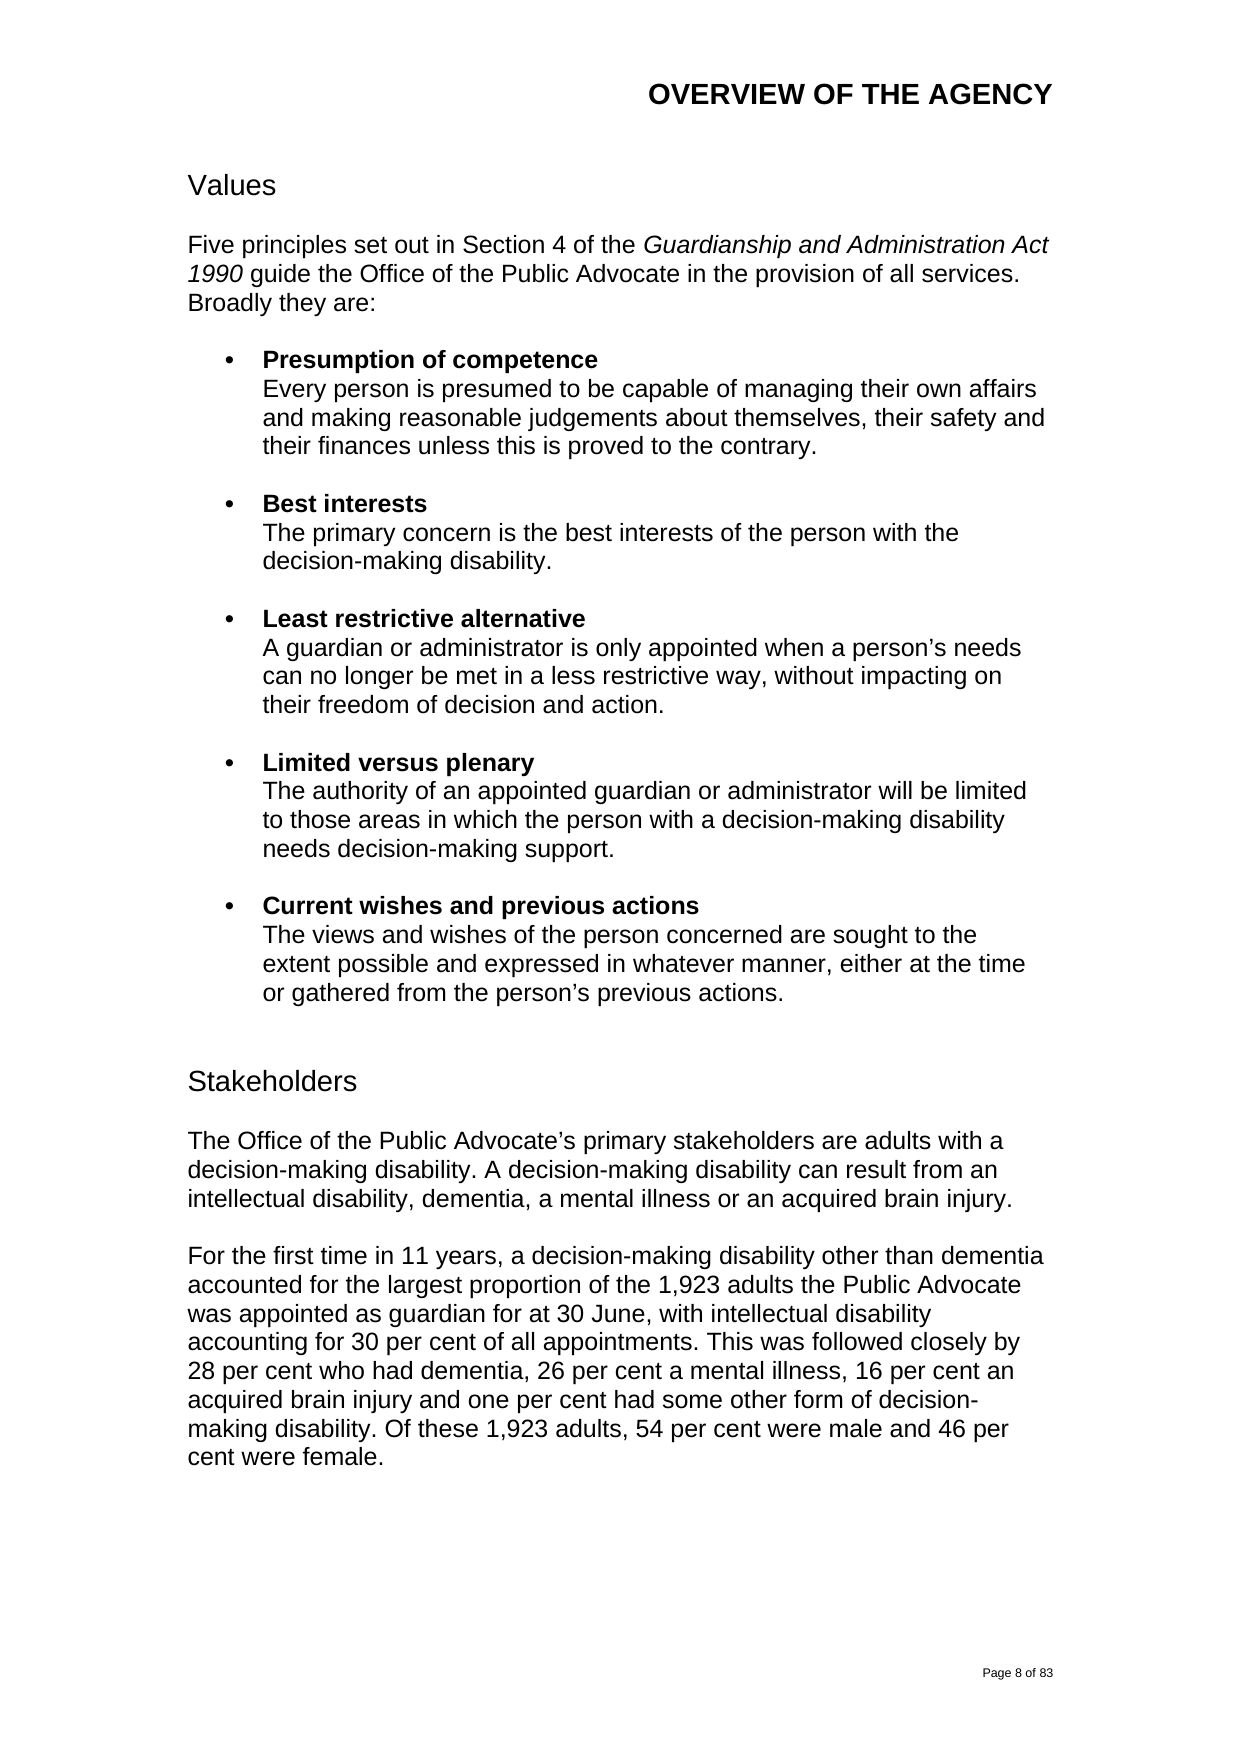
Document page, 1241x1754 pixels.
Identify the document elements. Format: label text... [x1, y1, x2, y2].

list Current wishes and previous actions [225, 891, 1053, 920]
list Presumption of competence [225, 345, 1053, 374]
list Limited versus plenary [225, 748, 1053, 776]
text Every person is presumed to be capable of managing their own affairs and making reasonable judgements about themselves, their safety and their finances unless this is proved to the contrary. [262, 374, 1053, 460]
text The authority of an appointed guardian or administrator will be limited to those areas in which the person with a decision-making disability needs decision-making support. [262, 776, 1053, 863]
text Stakeholders [187, 1064, 1053, 1097]
text Values [187, 168, 1053, 201]
text The primary concern is the best interests of the person with the decision-making disability. [262, 518, 1053, 575]
text The views and wishes of the person concerned are sought to the extent possible and expressed in whatever manner, either at the time or gathered from the person’s previous actions. [262, 920, 1053, 1006]
text Five principles set out in Section 4 of the Guardianship and Administration Act 1990 guide the Office of the Public Advocate in the provision of all services. Broadly they are: [187, 230, 1053, 316]
text OVERVIEW OF THE AGENCY [187, 77, 1053, 110]
text A guardian or administrator is only appointed when a person’s needs can no longer be met in a less restrictive way, without impacting on their freedom of decision and action. [262, 633, 1053, 719]
list Least restrictive alternative [225, 604, 1053, 633]
text For the first time in 11 years, a decision-making disability other than dementia accounted for the largest proportion of the 1,923 adults the Public Advocate was appointed as guardian for at 30 June, with intellectual disability accounting for 30 per cent of all appointments. This was followed closely by 28 per cent who had dementia, 26 per cent a mental illness, 16 per cent an acquired brain injury and one per cent had some other form of decision-making disability. Of these 1,923 adults, 54 per cent were male and 46 per cent were female. [187, 1241, 1053, 1471]
text The Office of the Public Advocate’s primary stakeholders are adults with a decision-making disability. A decision-making disability can result from an intellectual disability, dementia, a mental illness or an acquired brain injury. [187, 1126, 1053, 1212]
list Best interests [225, 489, 1053, 518]
